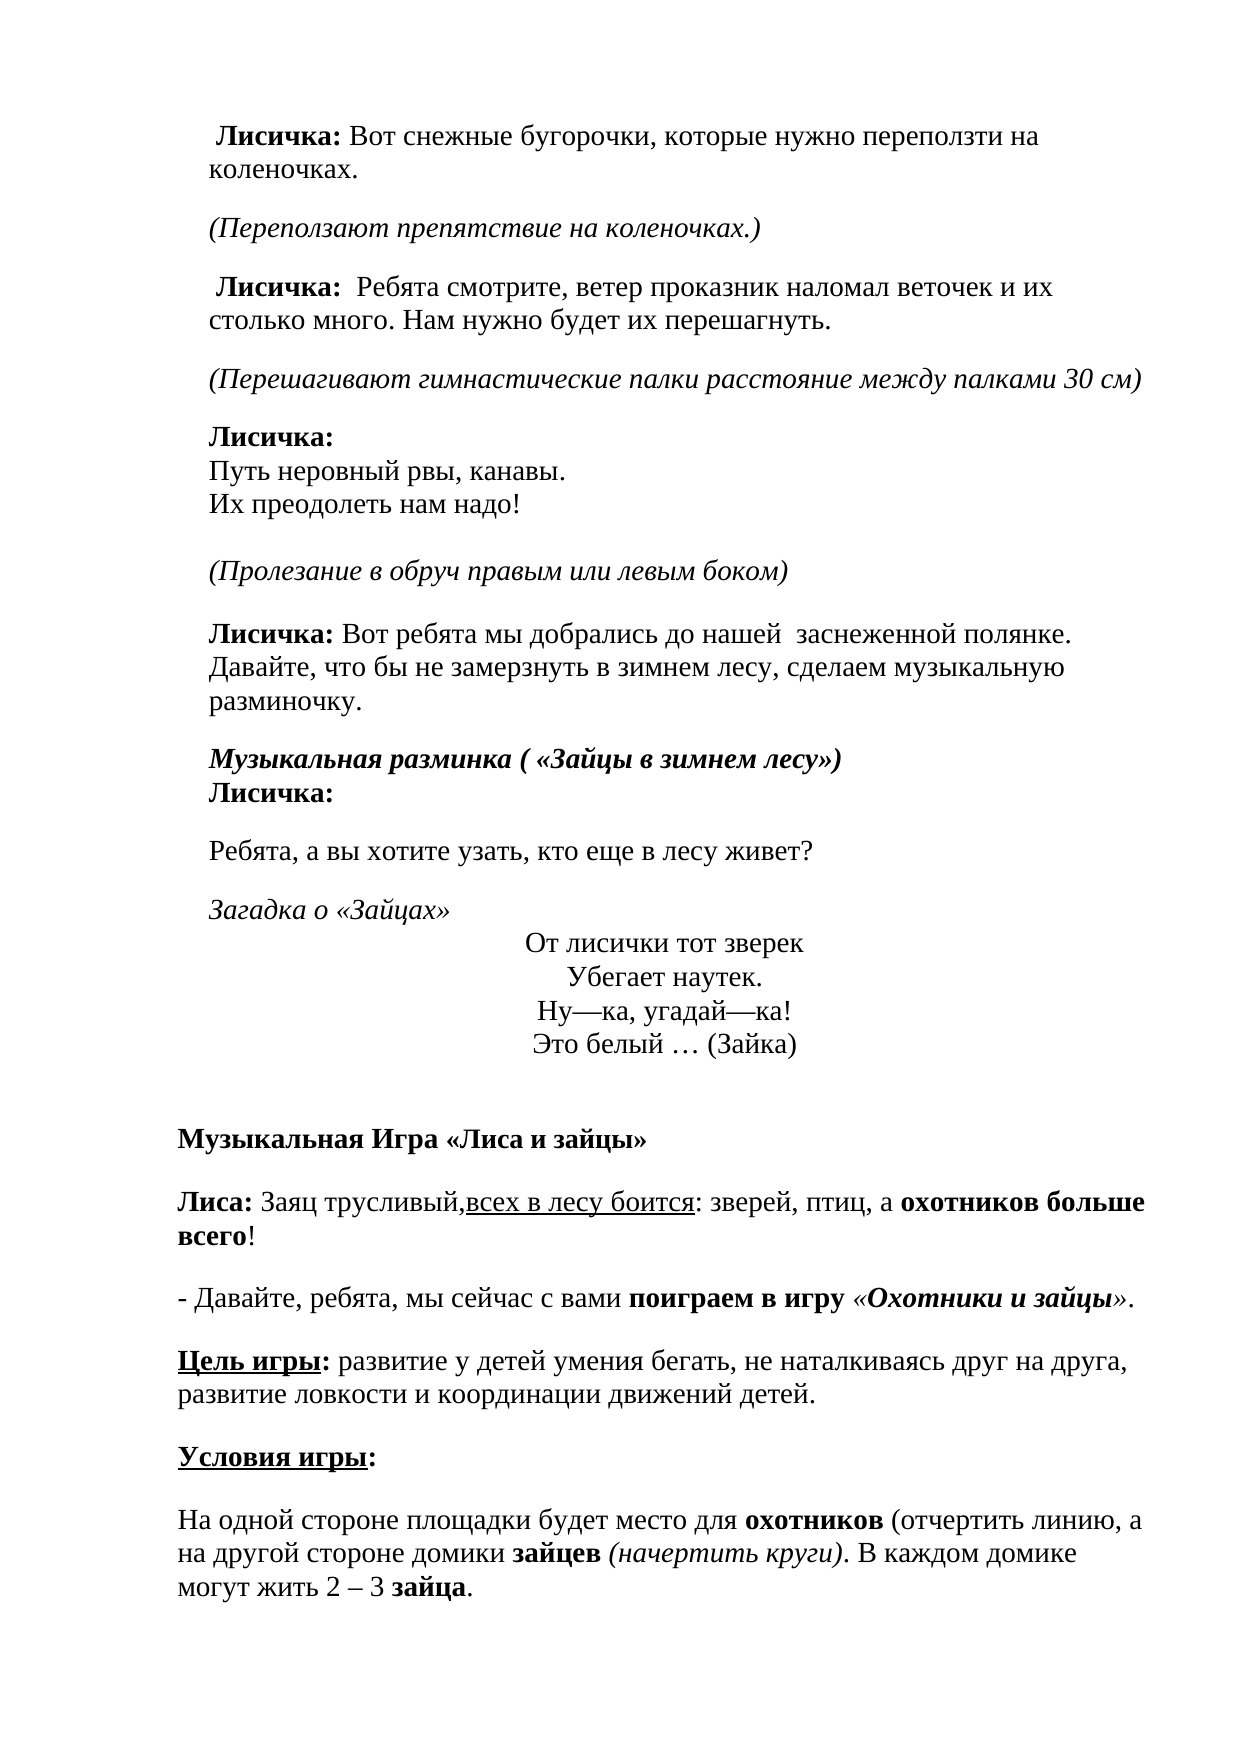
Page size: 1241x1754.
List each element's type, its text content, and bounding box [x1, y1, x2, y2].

text Лиса: Заяц трусливый,всех в лесу боится: зверей, птиц, а охотников больше всего! [177, 1184, 1152, 1251]
text Музыкальная разминка ( «Зайцы в зимнем лесу») Лисичка: [208, 741, 1152, 808]
text (Перешагивают гимнастические палки расстояние между палками 30 см) [208, 361, 1152, 394]
text Ребята, а вы хотите узать, кто еще в лесу живет? [208, 833, 1152, 867]
text (Переползают препятствие на коленочках.) [208, 210, 1152, 244]
text От лисички тот зверек [177, 926, 1152, 959]
text Убегает наутек. [177, 959, 1152, 993]
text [208, 118, 1152, 185]
text Ну—ка, угадай—ка! [177, 993, 1152, 1026]
text На одной стороне площадки будет место для охотников (отчертить линию, а на другой стороне домики зайцев (начертить круги). В каждом домике могут жить 2 – 3 зайца. [177, 1502, 1152, 1603]
text - Давайте, ребята, мы сейчас с вами поиграем в игру «Охотники и зайцы». [177, 1280, 1152, 1314]
text Это белый … (Зайка) [177, 1026, 1152, 1060]
text Цель игры: развитие у детей умения бегать, не наталкиваясь друг на друга, развитие ловкости и координации движений детей. [177, 1343, 1152, 1410]
text (Пролезание в обруч правым или левым боком) [208, 520, 1152, 587]
text Лисичка: Путь неровный рвы, канавы. Их преодолеть нам надо! [208, 419, 1152, 520]
text Музыкальная Игра «Лиса и зайцы» [177, 1121, 1152, 1155]
text Лисичка: Ребята смотрите, ветер проказник наломал веточек и их столько много. Нам нужно будет их перешагнуть. [208, 269, 1152, 336]
text Загадка о «Зайцах» [208, 892, 1152, 926]
text Условия игры: [177, 1439, 1152, 1473]
text Лисичка: Вот ребята мы добрались до нашей заснеженной полянке. Давайте, что бы не замерзнуть в зимнем лесу, сделаем музыкальную разминочку. [208, 616, 1152, 716]
